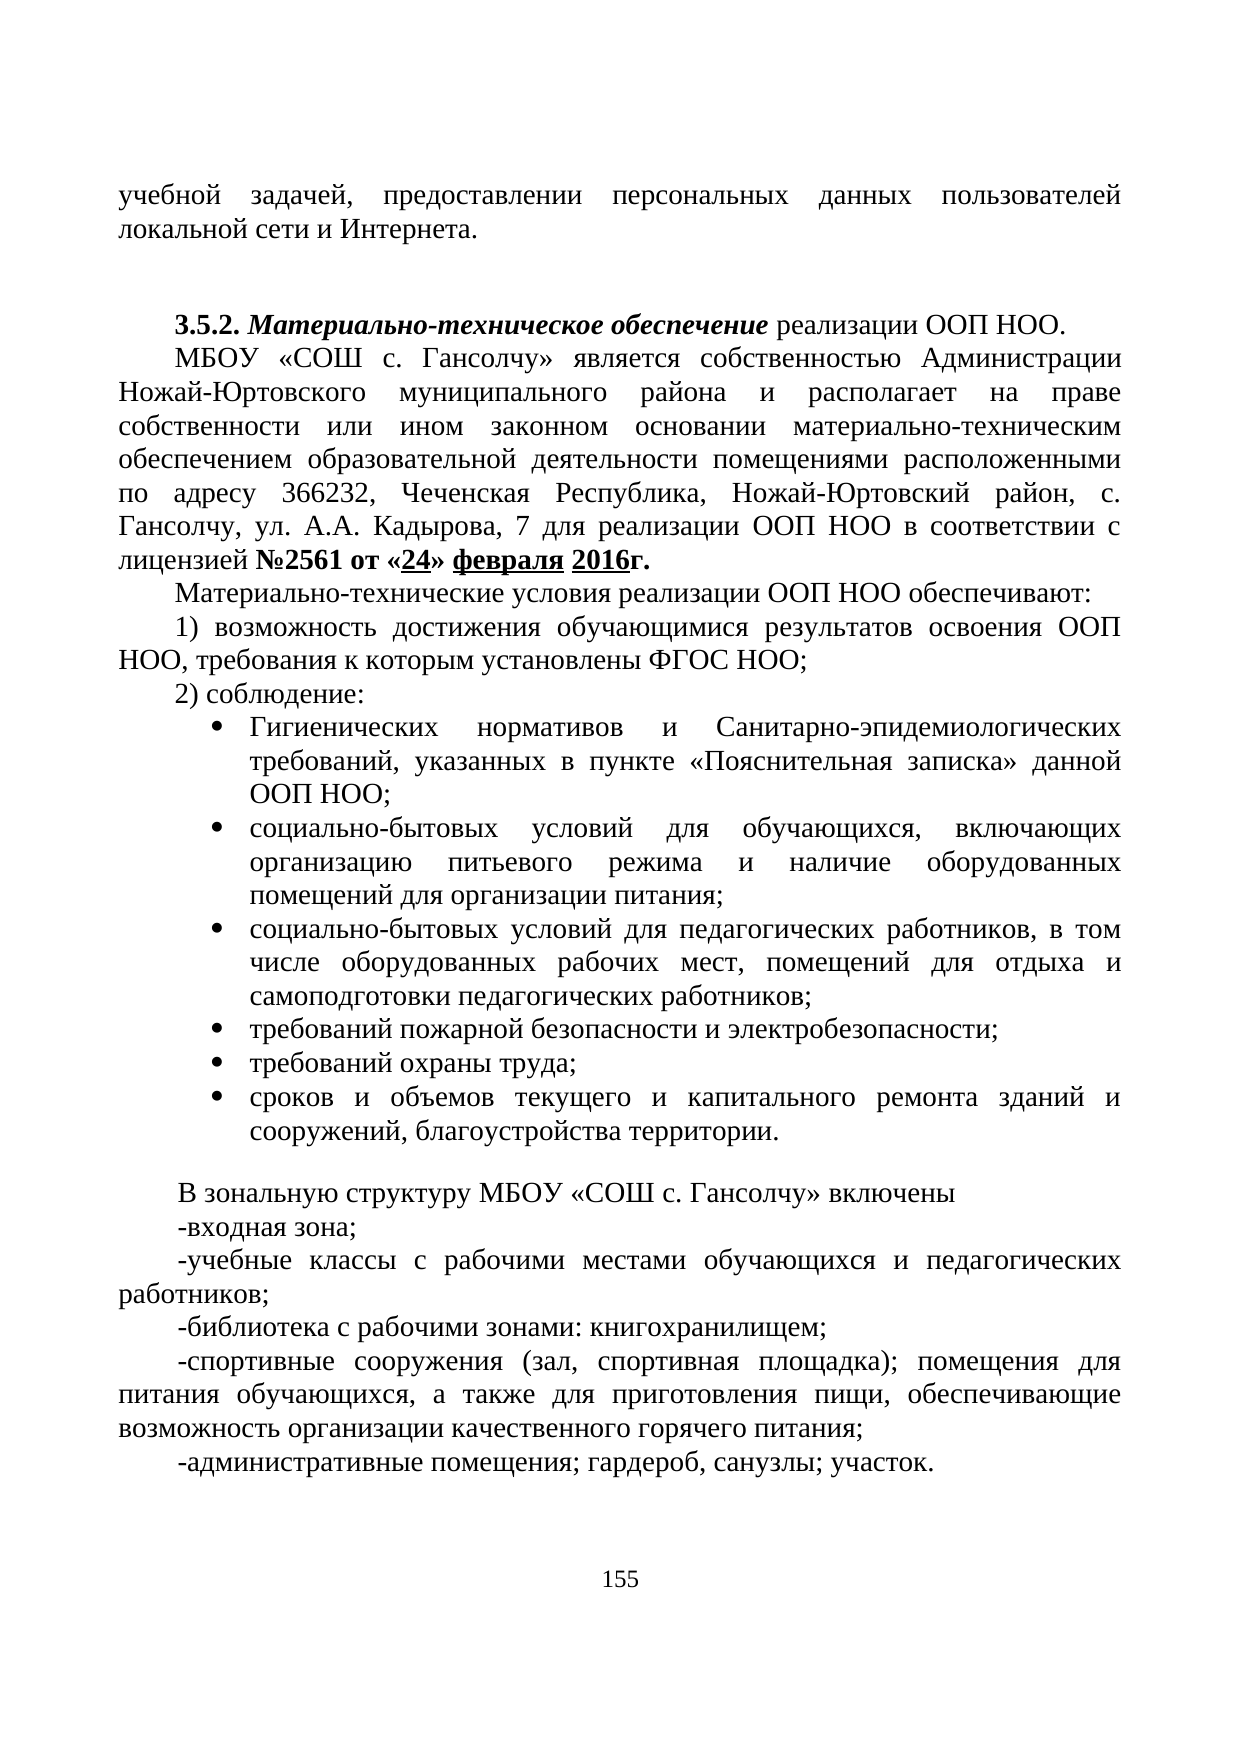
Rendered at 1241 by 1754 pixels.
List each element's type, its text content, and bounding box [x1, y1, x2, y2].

text -входная зона; [118, 1209, 1122, 1242]
text 1) возможность достижения обучающимися результатов освоения ООП НОО, требования к которым установлены ФГОС НОО; [118, 609, 1122, 676]
text 3.5.2. Материально-техническое обеспечение реализации ООП НОО. [118, 307, 1122, 341]
list требований пожарной безопасности и электробезопасности; [212, 1012, 1122, 1045]
text -спортивные сооружения (зал, спортивная площадка); помещения для питания обучающихся, а также для приготовления пищи, обеспечивающие возможность организации качественного горячего питания; [118, 1343, 1122, 1444]
text МБОУ «СОШ с. Гансолчу» является собственностью Администрации Ножай-Юртовского муниципального района и располагает на праве собственности или ином законном основании материально-техническим обеспечением образовательной деятельности помещениями расположенными по адресу 366232, Чеченская Республика, Ножай-Юртовский район, с. Гансолчу, ул. А.А. Кадырова, 7 для реализации ООП НОО в соответствии с лицензией №2561 от «24» февраля 2016г. [118, 341, 1122, 575]
text Материально-технические условия реализации ООП НОО обеспечивают: [118, 575, 1122, 609]
text -библиотека с рабочими зонами: книгохранилищем; [118, 1309, 1122, 1343]
text 2) соблюдение: [118, 676, 1122, 709]
list Гигиенических нормативов и Санитарно-эпидемиологических требований, указанных в пункте «Пояснительная записка» данной ООП НОО; [212, 709, 1122, 810]
list социально-бытовых условий для педагогических работников, в том числе оборудованных рабочих мест, помещений для отдыха и самоподготовки педагогических работников; [212, 911, 1122, 1012]
list социально-бытовых условий для обучающихся, включающих организацию питьевого режима и наличие оборудованных помещений для организации питания; [212, 810, 1122, 911]
text -учебные классы с рабочими местами обучающихся и педагогических работников; [118, 1242, 1122, 1309]
text -административные помещения; гардероб, санузлы; участок. [118, 1444, 1122, 1477]
list сроков и объемов текущего и капитального ремонта зданий и сооружений, благоустройства территории. [212, 1079, 1122, 1146]
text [118, 177, 1122, 244]
text В зональную структуру МБОУ «СОШ c. Гансолчу» включены [118, 1175, 1122, 1209]
list требований охраны труда; [212, 1045, 1122, 1079]
